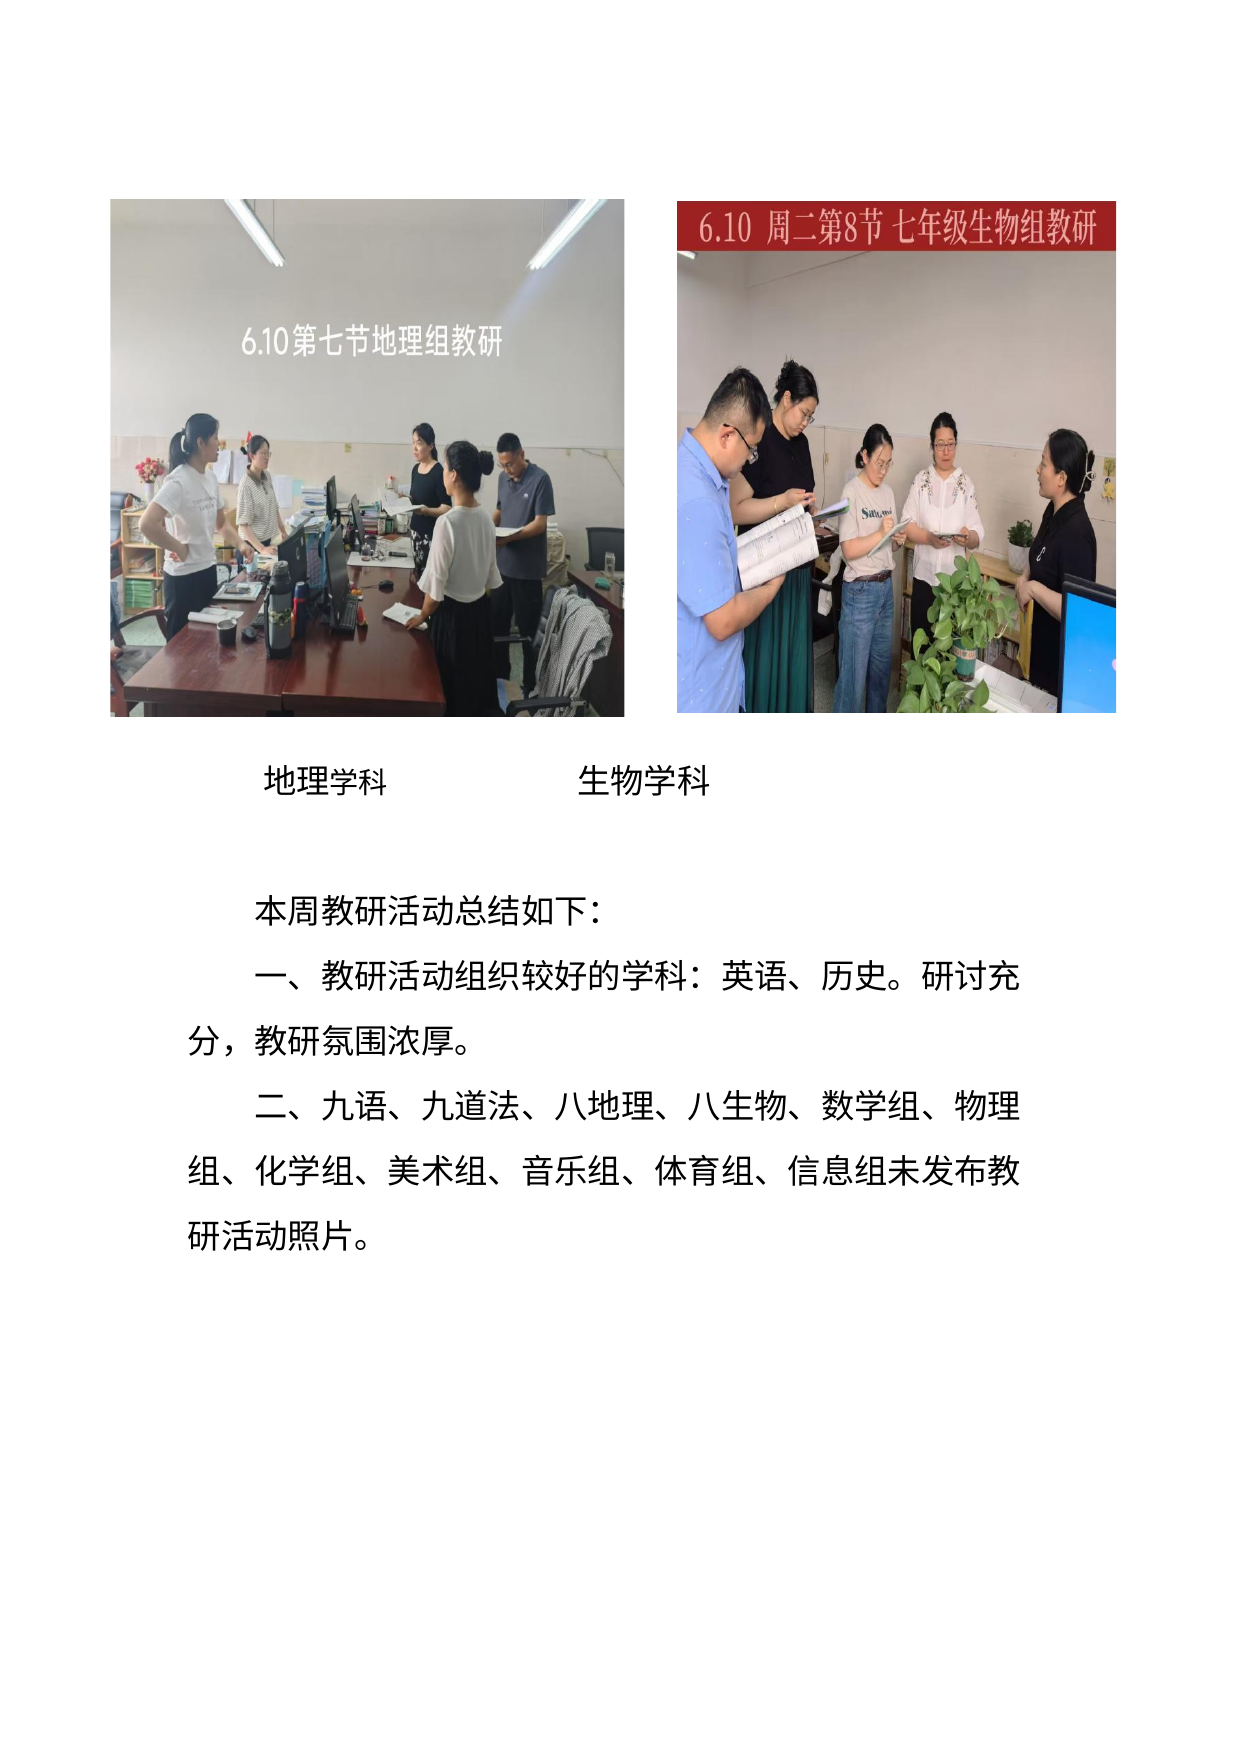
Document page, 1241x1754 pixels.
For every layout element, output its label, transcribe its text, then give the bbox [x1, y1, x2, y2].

list 教研活动组织较好的学科：英语、历史。研讨充分，教研氛围浓厚。 [187, 942, 1053, 1072]
list 九语、九道法、八地理、八生物、数学组、物理组、化学组、美术组、音乐组、体育组、信息组未发布教研活动照片。 [187, 1072, 1053, 1267]
text 本周教研活动总结如下： [187, 877, 1053, 942]
picture [108, 199, 624, 716]
picture [675, 201, 1116, 711]
